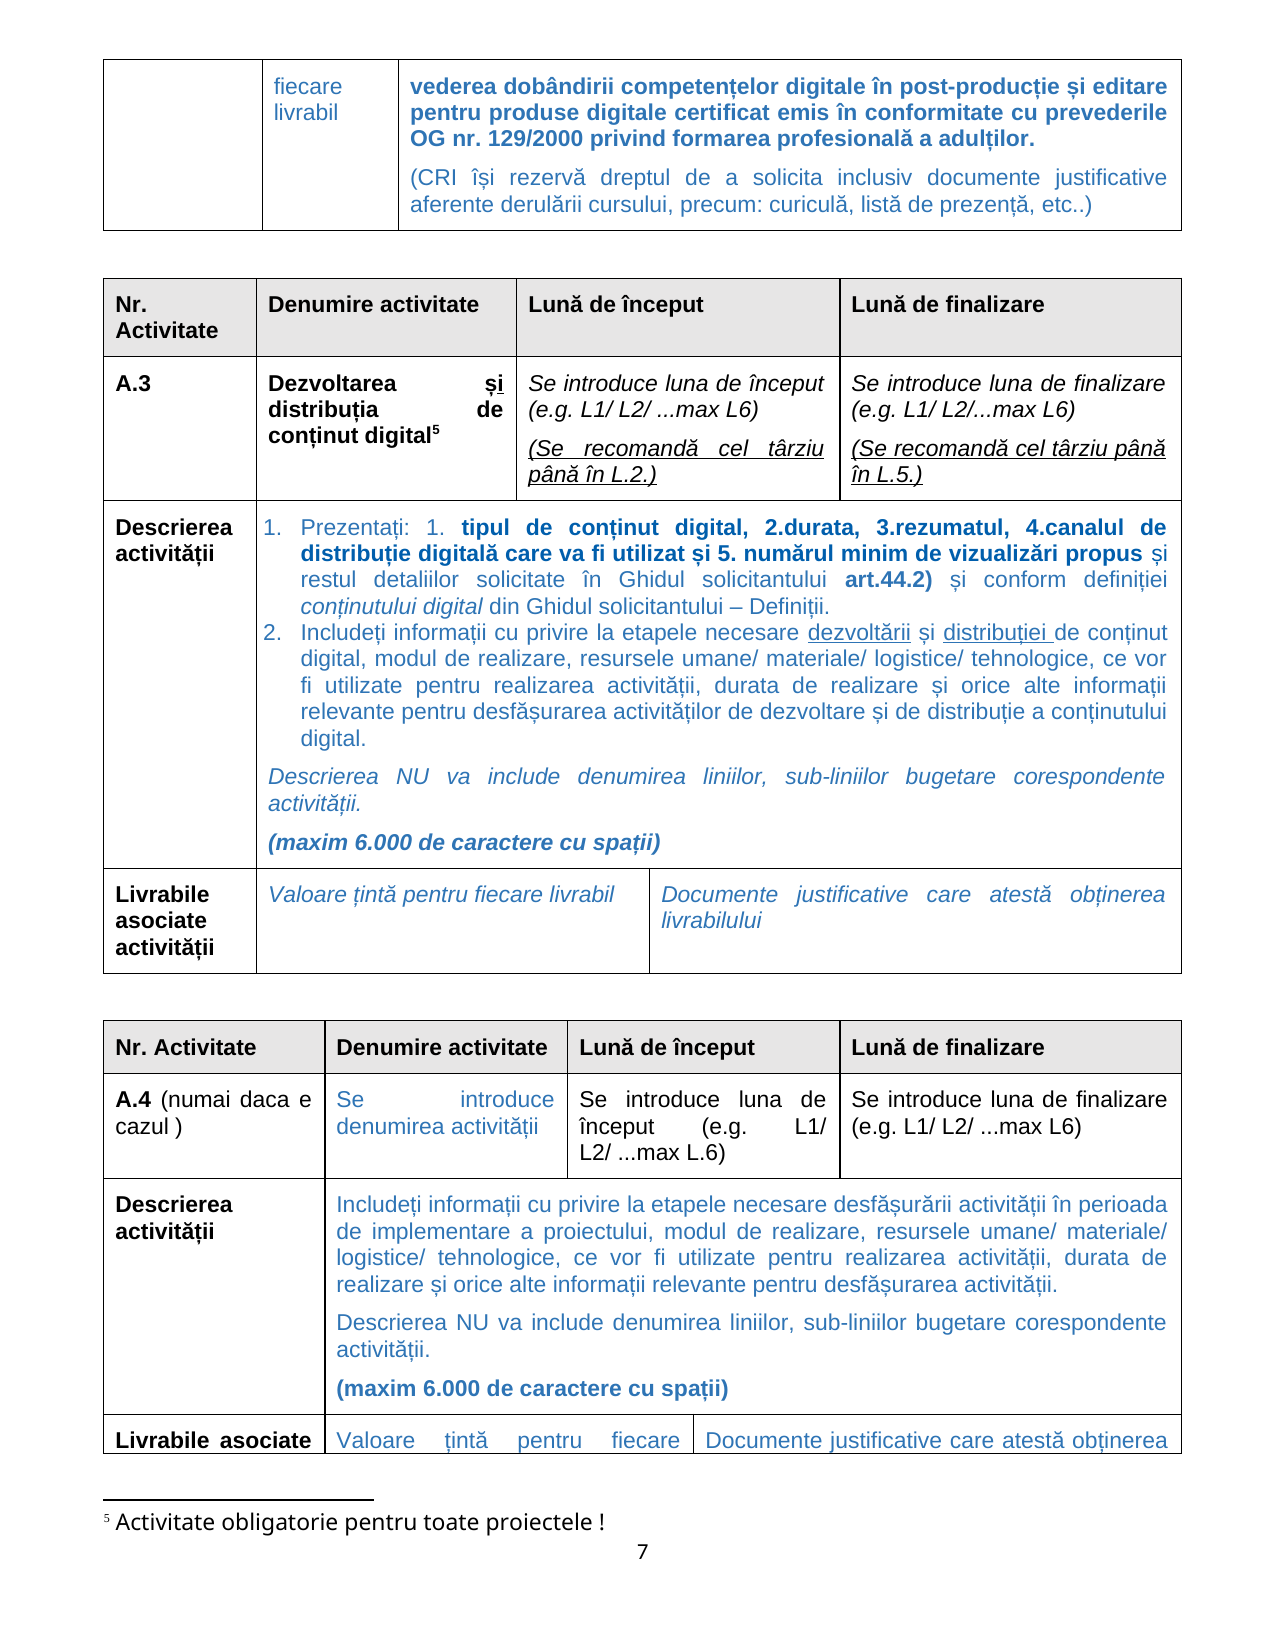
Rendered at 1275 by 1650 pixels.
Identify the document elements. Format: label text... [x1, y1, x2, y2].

table_header Lună de început [517, 279, 839, 356]
table_cell A.4 (numai daca e cazul ) [104, 1074, 324, 1178]
table_cell Se introduce luna de finalizare (e.g. L1/ L2/ ...max L6) [841, 1074, 1181, 1178]
table_cell Se introduce luna de finalizare (e.g. L1/ L2/...max L6) (Se recomandă cel târziu până în L.5.) [841, 357, 1181, 500]
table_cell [326, 1415, 693, 1453]
table_header Lună de finalizare [841, 279, 1181, 356]
table_cell Livrabile asociate activității [104, 869, 256, 972]
table_header Denumire activitate [326, 1021, 567, 1073]
table_cell Se introduce luna de început (e.g. L1/ L2/ ...max L6) (Se recomandă cel târziu până în L.2.) [517, 357, 839, 500]
table_cell Documente justificative care atestă obținerea livrabilului [650, 869, 1181, 972]
table_cell Prezentați: 1. tipul de conținut digital, 2.durata, 3.rezumatul, 4.canalul de distribuție digitală care va fi utilizat și 5. numărul minim de vizualizări propus și restul detaliilor solicitate în Ghidul solicitantului art.44.2) și conform definiției conținutului digital din Ghidul solicitantului – Definiții. Includeți informații cu privire la etapele necesare dezvoltării și distribuției de conținut digital, modul de realizare, resursele umane/ materiale/ logistice/ tehnologice, ce vor fi utilizate pentru realizarea activității, durata de realizare și orice alte informații relevante pentru desfășurarea activităților de dezvoltare și de distribuție a conținutului digital. Descrierea NU va include denumirea liniilor, sub-liniilor bugetare corespondente activității. (maxim 6.000 de caractere cu spații) [257, 501, 1181, 867]
table_cell Se introduce denumirea activității [326, 1074, 567, 1178]
table_header Lună de început [568, 1021, 839, 1073]
table_header Nr. Activitate [104, 1021, 324, 1073]
table_cell A.3 [104, 357, 256, 500]
table_header Nr. Activitate [104, 279, 256, 356]
table_cell Se introduce luna de început (e.g. L1/ L2/ ...max L.6) [568, 1074, 839, 1178]
table_header Denumire activitate [257, 279, 516, 356]
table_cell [263, 60, 398, 229]
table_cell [399, 60, 1181, 229]
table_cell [694, 1415, 1181, 1453]
table_cell Descrierea activității [104, 1179, 324, 1413]
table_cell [104, 60, 262, 229]
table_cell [104, 1415, 324, 1453]
table_cell Dezvoltarea și distribuția de conținut digital [257, 357, 516, 500]
table_header Lună de finalizare [841, 1021, 1181, 1073]
table_cell Valoare țintă pentru fiecare livrabil [257, 869, 649, 972]
table_cell Descrierea activității [104, 501, 256, 867]
